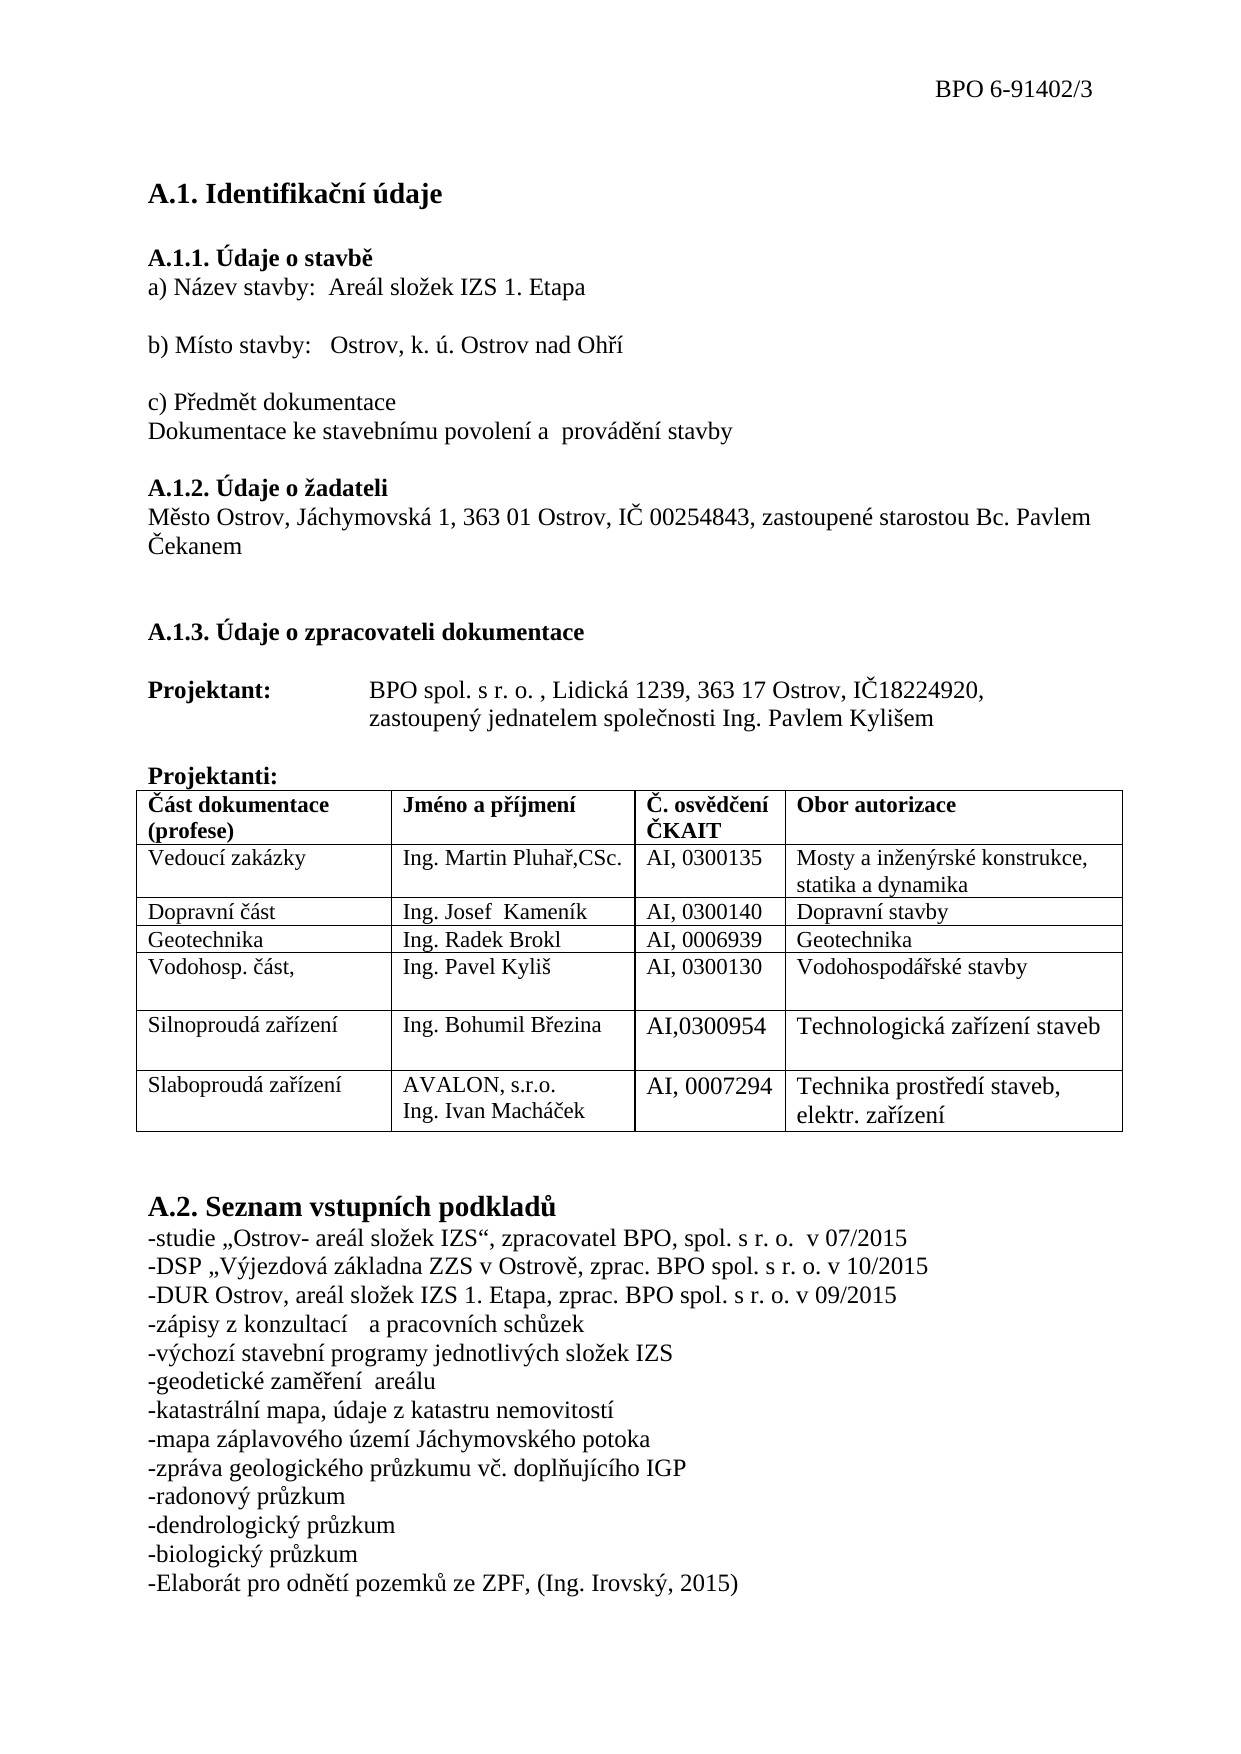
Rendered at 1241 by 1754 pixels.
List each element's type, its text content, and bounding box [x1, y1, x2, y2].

table_cell Vedoucí zakázky [137, 845, 391, 897]
table_cell AI,0300954 [636, 1011, 785, 1070]
table_header Č. osvědčení ČKAIT [636, 791, 785, 843]
table_cell Ing. Josef Kameník [392, 898, 634, 924]
text A.2. Seznam vstupních podkladů [148, 1189, 1093, 1223]
text b) Místo stavby: Ostrov, k. ú. Ostrov nad Ohří [148, 330, 1093, 358]
table_cell Ing. Bohumil Březina [392, 1011, 634, 1070]
text -dendrologický průzkum [148, 1510, 1093, 1539]
text A.1.1. Údaje o stavbě [148, 243, 1093, 272]
text -biologický průzkum [148, 1539, 1093, 1568]
table_cell Silnoproudá zařízení [137, 1011, 391, 1070]
table_cell Technologická zařízení staveb [786, 1011, 1122, 1070]
text Projektant: BPO spol. s r. o. , Lidická 1239, 363 17 Ostrov, IČ18224920, zastoupený jednatelem společnosti Ing. Pavlem Kylišem [148, 675, 1093, 732]
text Město Ostrov, Jáchymovská 1, 363 01 Ostrov, IČ 00254843, zastoupené starostou Bc. Pavlem Čekanem [148, 502, 1093, 560]
table_cell AI, 0007294 [636, 1071, 785, 1131]
table_cell Ing. Martin Pluhař,CSc. [392, 845, 634, 897]
table_cell AI, 0300130 [636, 953, 785, 1010]
text A.1.2. Údaje o žadateli [148, 473, 1093, 502]
table_cell Slaboproudá zařízení [137, 1071, 391, 1131]
table_header Jméno a příjmení [392, 791, 634, 843]
text Dokumentace ke stavebnímu povolení a provádění stavby [148, 416, 1093, 445]
table_cell Dopravní část [137, 898, 391, 924]
table_cell AI, 0300135 [636, 845, 785, 897]
table_cell Dopravní stavby [786, 898, 1122, 924]
table_header Část dokumentace (profese) [137, 791, 391, 843]
table_cell Vodohosp. část, [137, 953, 391, 1010]
text A.1.3. Údaje o zpracovateli dokumentace [148, 617, 1093, 646]
text Projektanti: [148, 761, 1093, 790]
table_cell Ing. Radek Brokl [392, 926, 634, 952]
text -DSP „Výjezdová základna ZZS v Ostrově, zprac. BPO spol. s r. o. v 10/2015 [148, 1251, 1093, 1280]
text -mapa záplavového území Jáchymovského potoka [148, 1424, 1093, 1453]
table_cell AI, 0006939 [636, 926, 785, 952]
text -radonový průzkum [148, 1481, 1093, 1510]
text -výchozí stavební programy jednotlivých složek IZS [148, 1338, 1093, 1366]
text -Elaborát pro odnětí pozemků ze ZPF, (Ing. Irovský, 2015) [148, 1568, 1093, 1596]
text a) Název stavby: Areál složek IZS 1. Etapa [148, 272, 1093, 301]
table_cell Vodohospodářské stavby [786, 953, 1122, 1010]
text -studie „Ostrov- areál složek IZS“, zpracovatel BPO, spol. s r. o. v 07/2015 [148, 1223, 1093, 1251]
table_cell Mosty a inženýrské konstrukce, statika a dynamika [786, 845, 1122, 897]
table_cell Technika prostředí staveb, elektr. zařízení [786, 1071, 1122, 1131]
text -geodetické zaměření areálu [148, 1366, 1093, 1395]
table_cell Geotechnika [137, 926, 391, 952]
table_cell AVALON, s.r.o. Ing. Ivan Macháček [392, 1071, 634, 1131]
text -DUR Ostrov, areál složek IZS 1. Etapa, zprac. BPO spol. s r. o. v 09/2015 [148, 1280, 1093, 1309]
text A.1. Identifikační údaje [148, 176, 1093, 210]
table_cell AI, 0300140 [636, 898, 785, 924]
text -zpráva geologického průzkumu vč. doplňujícího IGP [148, 1453, 1093, 1481]
text -zápisy z konzultací a pracovních schůzek [148, 1309, 1093, 1338]
table_cell Geotechnika [786, 926, 1122, 952]
table_header Obor autorizace [786, 791, 1122, 843]
table_cell Ing. Pavel Kyliš [392, 953, 634, 1010]
text -katastrální mapa, údaje z katastru nemovitostí [148, 1395, 1093, 1424]
text c) Předmět dokumentace [148, 387, 1093, 416]
